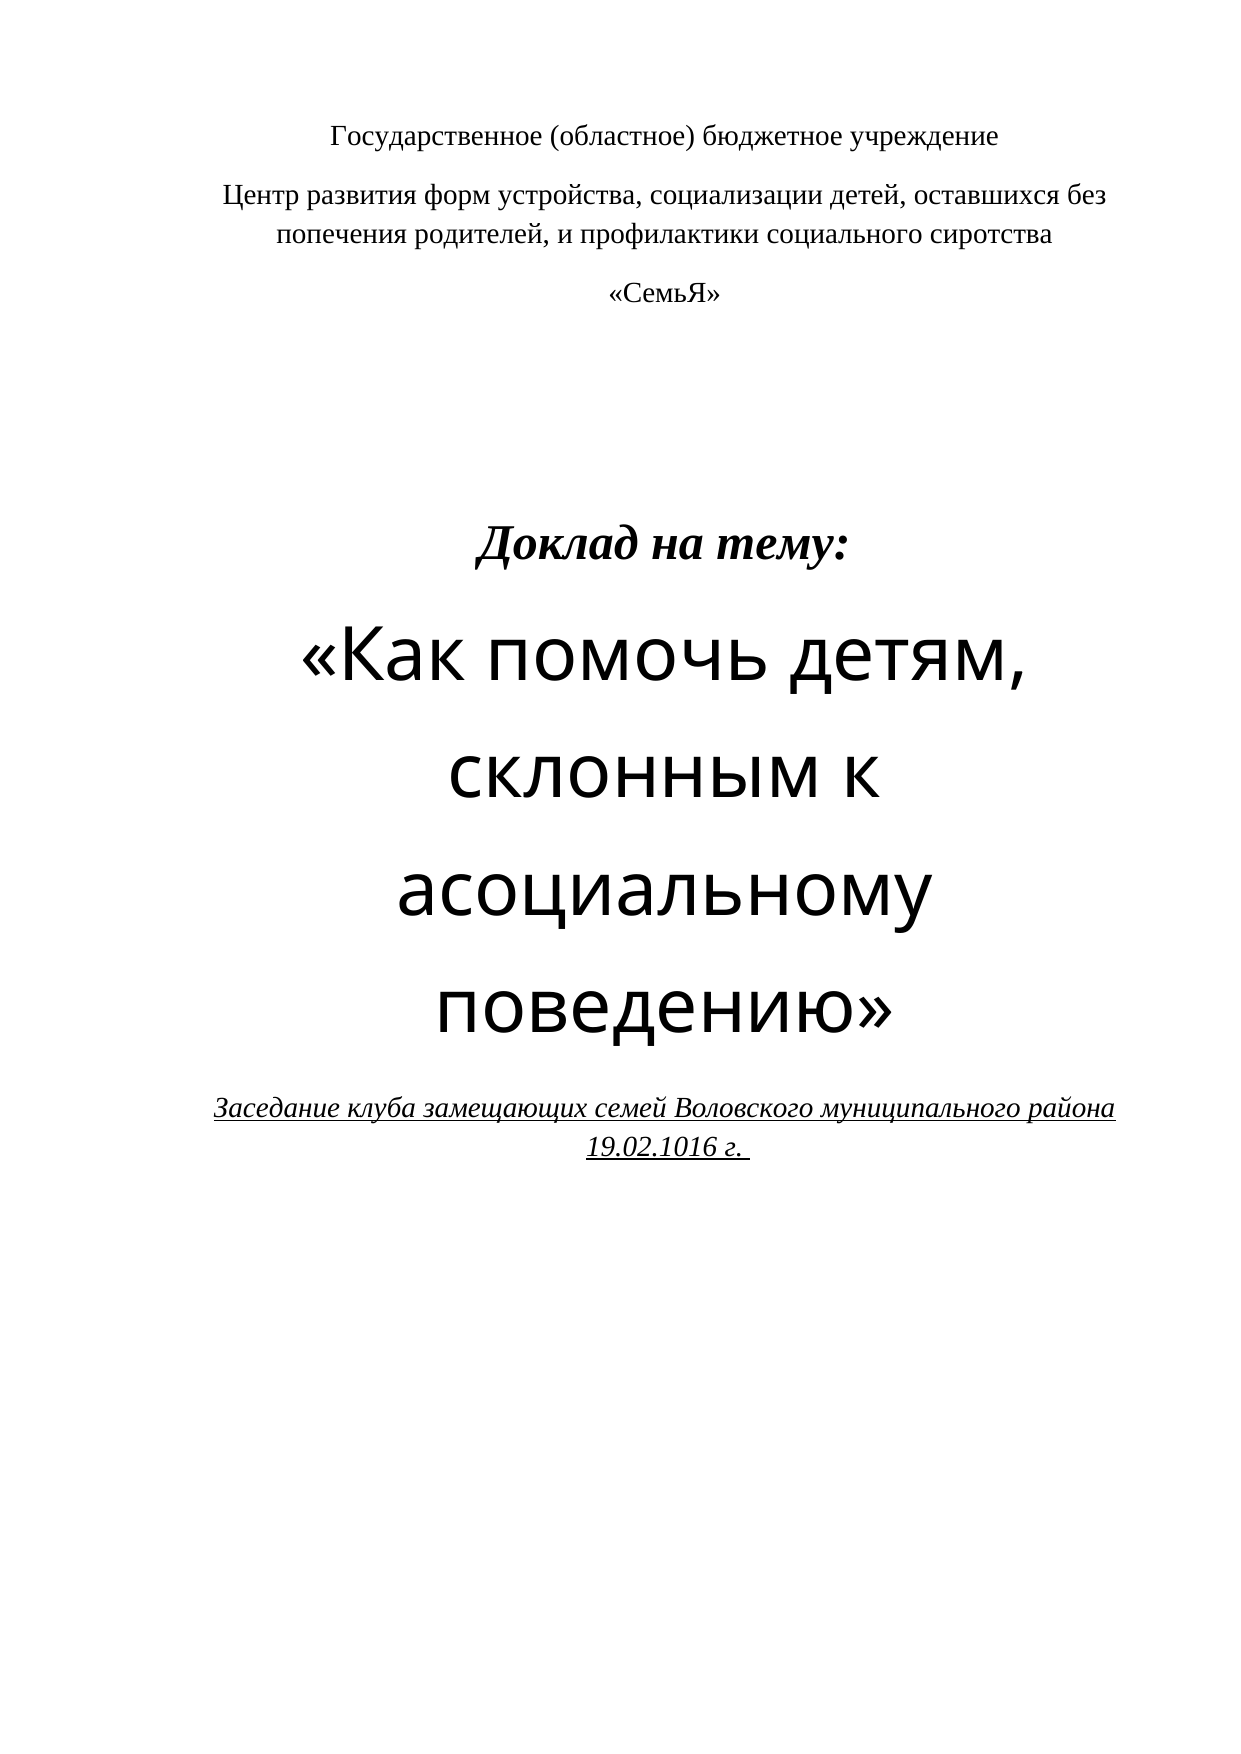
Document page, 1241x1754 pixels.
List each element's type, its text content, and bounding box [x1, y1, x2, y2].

text «СемьЯ» [177, 275, 1152, 309]
text Доклад на тему: [177, 513, 1152, 570]
text Государственное (областное) бюджетное учреждение [177, 118, 1152, 152]
text «Как помочь детям, склонным к асоциальному поведению» [177, 600, 1152, 1054]
text Заседание клуба замещающих семей Воловского муниципального района 19.02.1016 г. [177, 1091, 1152, 1163]
text Центр развития форм устройства, социализации детей, оставшихся без попечения родителей, и профилактики социального сиротства [177, 177, 1152, 249]
